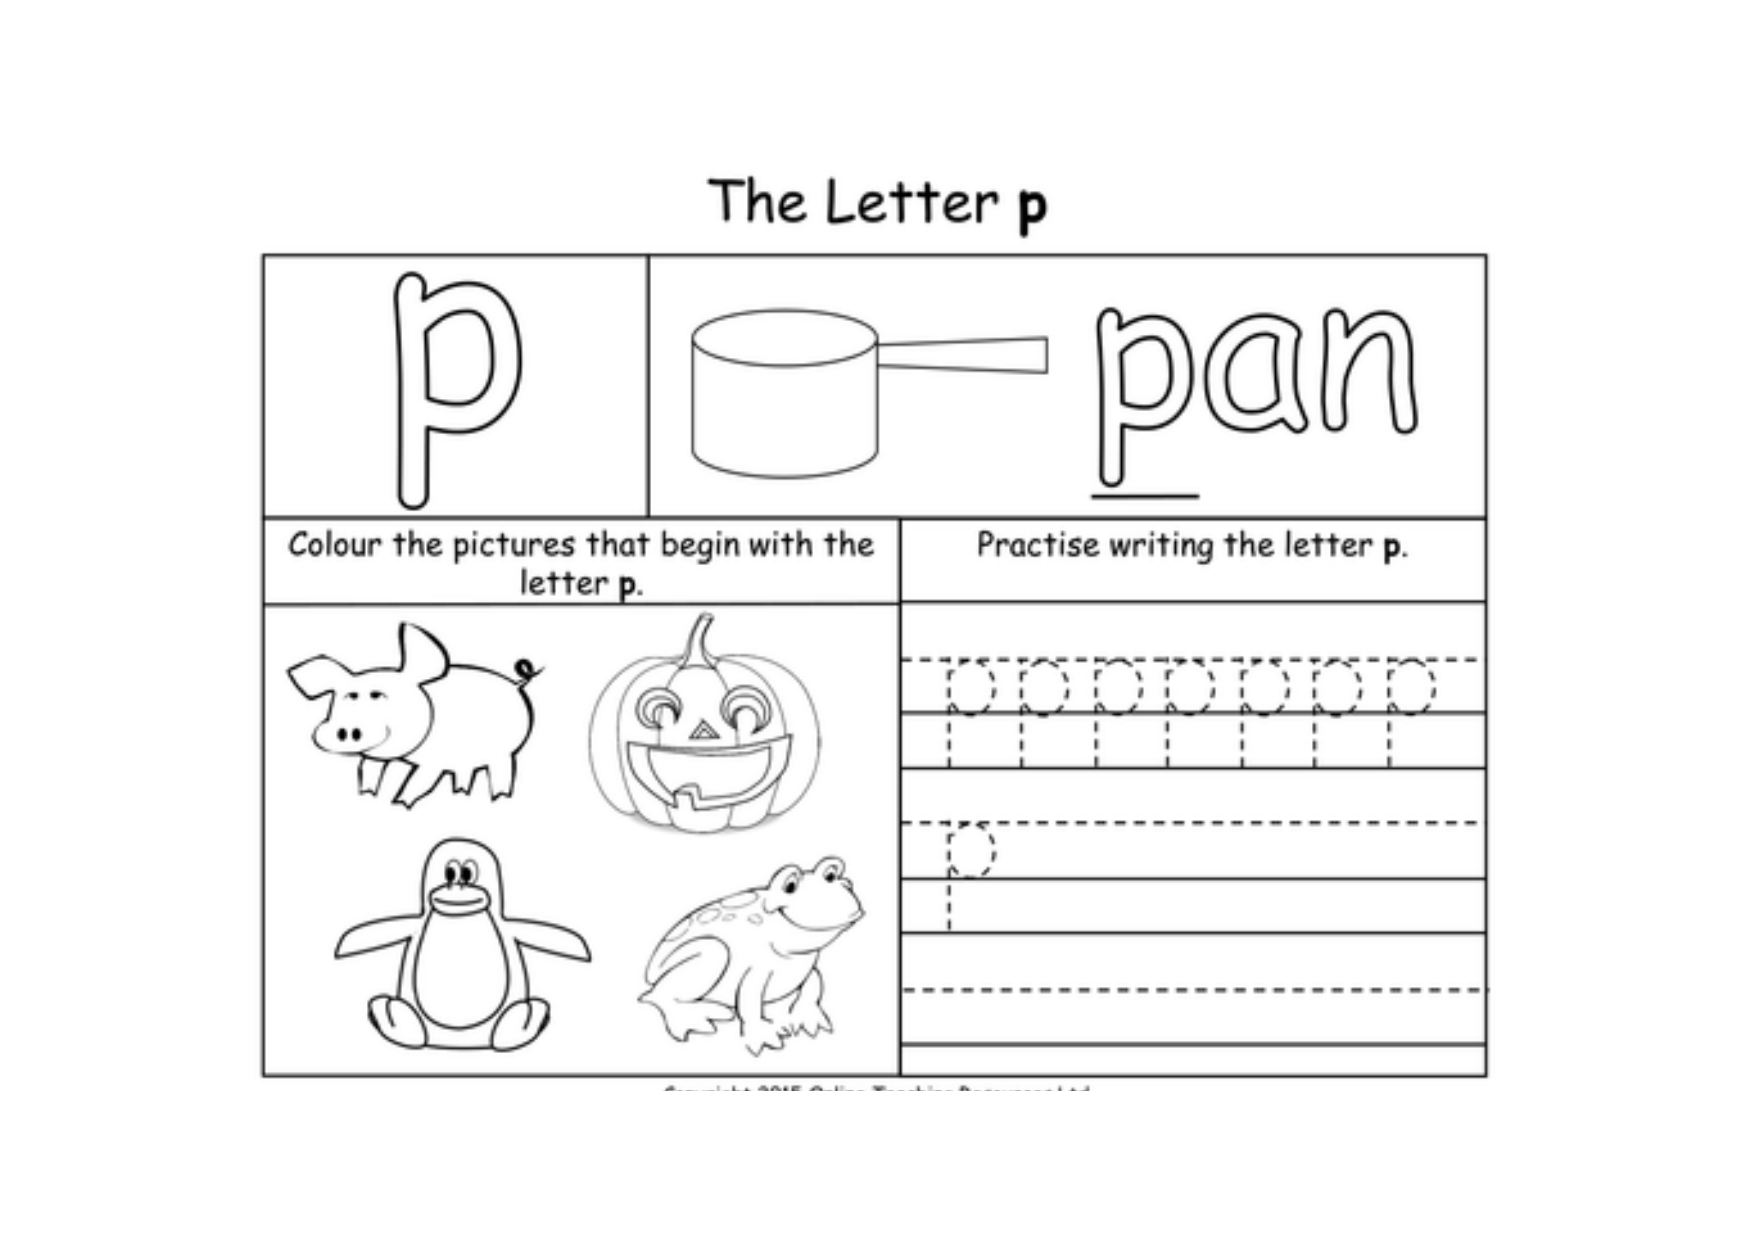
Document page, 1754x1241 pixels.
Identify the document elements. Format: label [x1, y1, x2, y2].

picture [235, 150, 1519, 1091]
